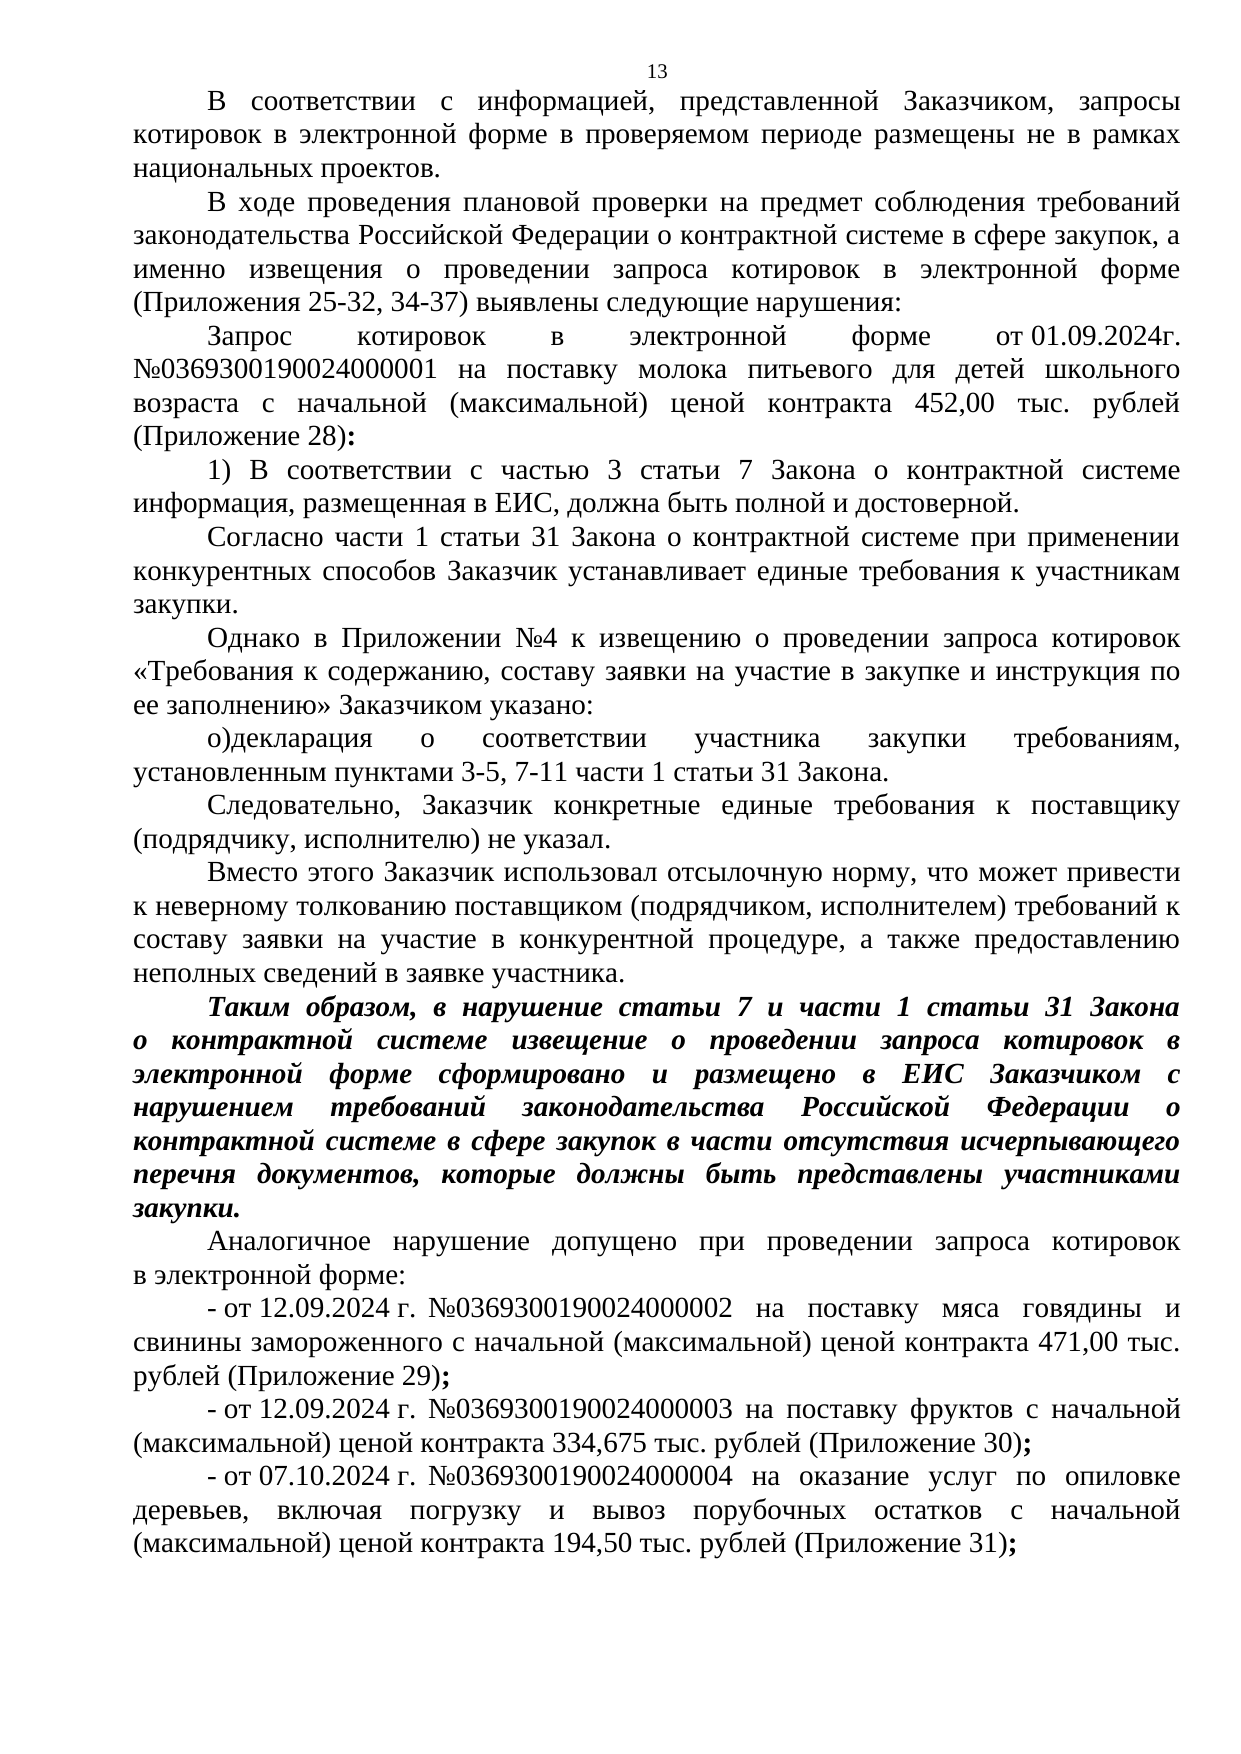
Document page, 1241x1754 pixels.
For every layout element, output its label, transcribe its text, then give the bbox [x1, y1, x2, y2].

text Однако в Приложении №4 к извещению о проведении запроса котировок «Требования к содержанию, составу заявки на участие в закупке и инструкция по ее заполнению» Заказчиком указано: [133, 620, 1181, 720]
text - от 12.09.2024 г. №0369300190024000003 на поставку фруктов с начальной (максимальной) ценой контракта 334,675 тыс. рублей (Приложение 30); [133, 1391, 1181, 1458]
text Следовательно, Заказчик конкретные единые требования к поставщику (подрядчику, исполнителю) не указал. [133, 787, 1181, 854]
text - от 12.09.2024 г. №0369300190024000002 на поставку мяса говядины и свинины замороженного с начальной (максимальной) ценой контракта 471,00 тыс. рублей (Приложение 29); [133, 1291, 1181, 1391]
text 1) В соответствии с частью 3 статьи 7 Закона о контрактной системе информация, размещенная в ЕИС, должна быть полной и достоверной. [133, 452, 1181, 519]
text о)декларация о соответствии участника закупки требованиям, установленным пунктами 3-5, 7-11 части 1 статьи 31 Закона. [133, 720, 1181, 787]
text Запрос котировок в электронной форме от 01.09.2024г. №0369300190024000001 на поставку молока питьевого для детей школьного возраста с начальной (максимальной) ценой контракта 452,00 тыс. рублей (Приложение 28): [133, 318, 1181, 452]
text Согласно части 1 статьи 31 Закона о контрактной системе при применении конкурентных способов Заказчик устанавливает единые требования к участникам закупки. [133, 519, 1181, 620]
text - от 07.10.2024 г. №0369300190024000004 на оказание услуг по опиловке деревьев, включая погрузку и вывоз порубочных остатков с начальной (максимальной) ценой контракта 194,50 тыс. рублей (Приложение 31); [133, 1458, 1181, 1559]
text Вместо этого Заказчик использовал отсылочную норму, что может привести к неверному толкованию поставщиком (подрядчиком, исполнителем) требований к составу заявки на участие в конкурентной процедуре, а также предоставлению неполных сведений в заявке участника. [133, 854, 1181, 989]
text Аналогичное нарушение допущено при проведении запроса котировок в электронной форме: [133, 1223, 1181, 1291]
text В ходе проведения плановой проверки на предмет соблюдения требований законодательства Российской Федерации о контрактной системе в сфере закупок, а именно извещения о проведении запроса котировок в электронной форме (Приложения 25-32, 34-37) выявлены следующие нарушения: [133, 184, 1181, 318]
text Таким образом, в нарушение статьи 7 и части 1 статьи 31 Закона о контрактной системе извещение о проведении запроса котировок в электронной форме сформировано и размещено в ЕИС Заказчиком с нарушением требований законодательства Российской Федерации о контрактной системе в сфере закупок в части отсутствия исчерпывающего перечня документов, которые должны быть представлены участниками закупки. [133, 989, 1181, 1223]
text В соответствии с информацией, представленной Заказчиком, запросы котировок в электронной форме в проверяемом периоде размещены не в рамках национальных проектов. [133, 83, 1181, 184]
